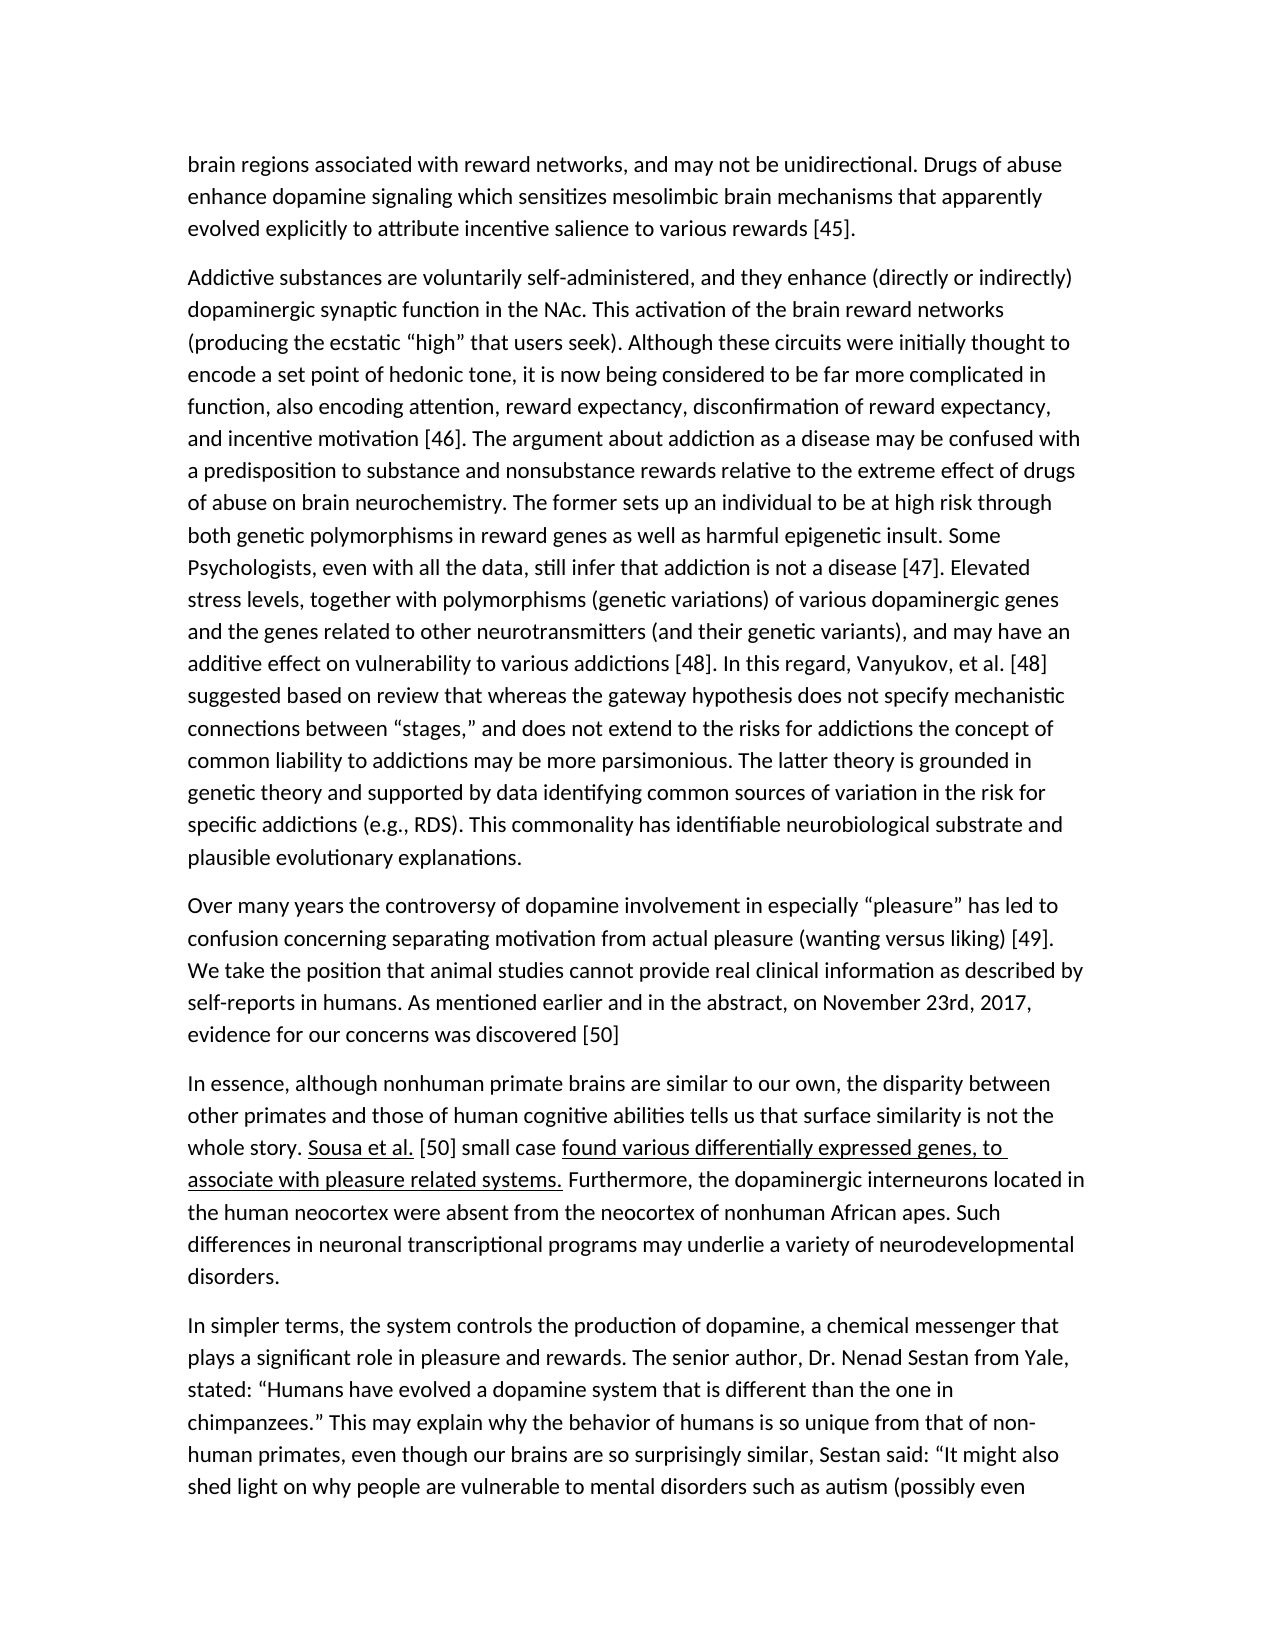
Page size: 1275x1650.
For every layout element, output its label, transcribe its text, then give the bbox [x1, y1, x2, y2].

text In essence, although nonhuman primate brains are similar to our own, the disparity between other primates and those of human cognitive abilities tells us that surface similarity is not the whole story. Sousa et al. [50] small case found various differentially expressed genes, to associate with pleasure related systems. Furthermore, the dopaminergic interneurons located in the human neocortex were absent from the neocortex of nonhuman African apes. Such differences in neuronal transcriptional programs may underlie a variety of neurodevelopmental disorders. [187, 1069, 1087, 1290]
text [187, 150, 1087, 242]
text Addictive substances are voluntarily self-administered, and they enhance (directly or indirectly) dopaminergic synaptic function in the NAc. This activation of the brain reward networks (producing the ecstatic “high” that users seek). Although these circuits were initially thought to encode a set point of hedonic tone, it is now being considered to be far more complicated in function, also encoding attention, reward expectancy, disconfirmation of reward expectancy, and incentive motivation [46]. The argument about addiction as a disease may be confused with a predisposition to substance and nonsubstance rewards relative to the extreme effect of drugs of abuse on brain neurochemistry. The former sets up an individual to be at high risk through both genetic polymorphisms in reward genes as well as harmful epigenetic insult. Some Psychologists, even with all the data, still infer that addiction is not a disease [47]. Elevated stress levels, together with polymorphisms (genetic variations) of various dopaminergic genes and the genes related to other neurotransmitters (and their genetic variants), and may have an additive effect on vulnerability to various addictions [48]. In this regard, Vanyukov, et al. [48] suggested based on review that whereas the gateway hypothesis does not specify mechanistic connections between “stages,” and does not extend to the risks for addictions the concept of common liability to addictions may be more parsimonious. The latter theory is grounded in genetic theory and supported by data identifying common sources of variation in the risk for specific addictions (e.g., RDS). This commonality has identifiable neurobiological substrate and plausible evolutionary explanations. [187, 263, 1087, 871]
text Over many years the controversy of dopamine involvement in especially “pleasure” has led to confusion concerning separating motivation from actual pleasure (wanting versus liking) [49]. We take the position that animal studies cannot provide real clinical information as described by self-reports in humans. As mentioned earlier and in the abstract, on November 23rd, 2017, evidence for our concerns was discovered [50] [187, 891, 1087, 1048]
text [187, 1311, 1087, 1500]
